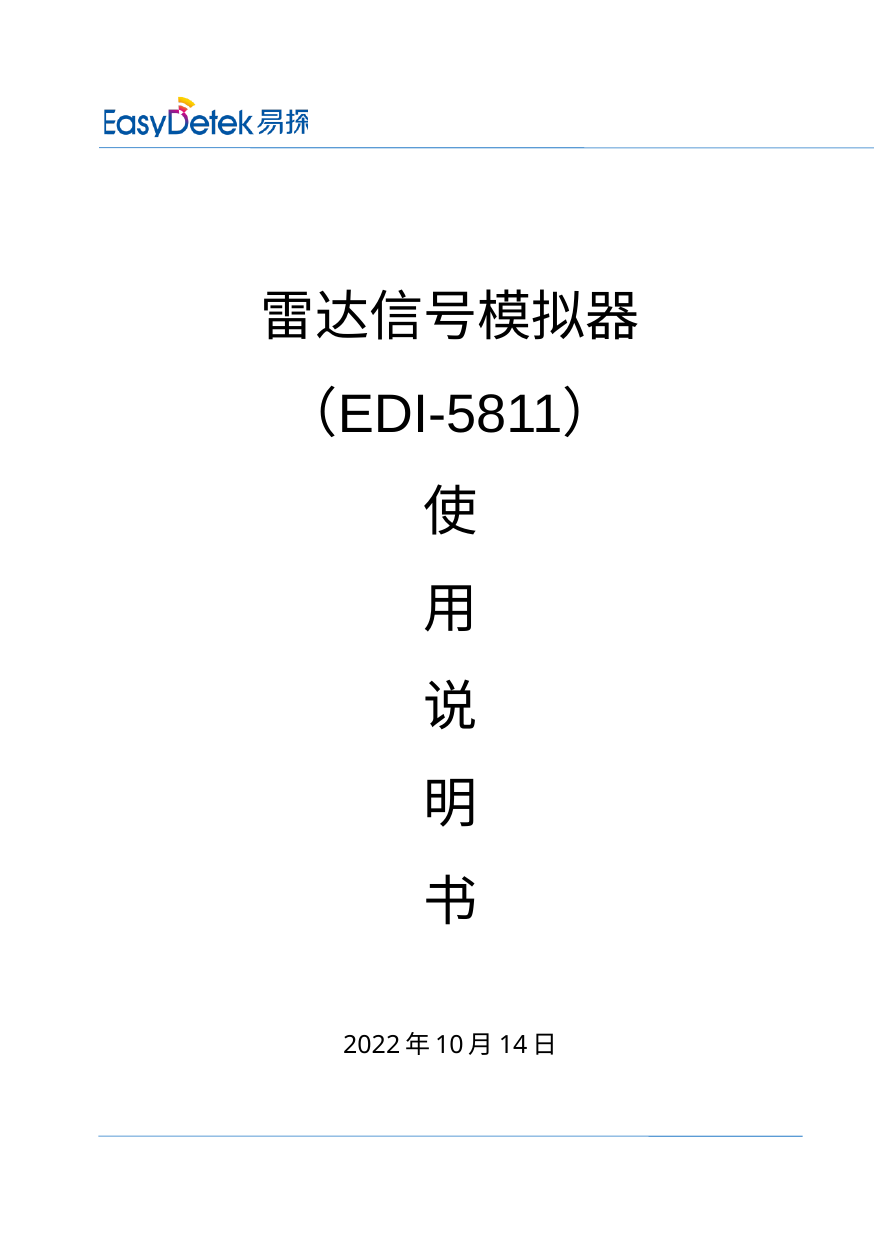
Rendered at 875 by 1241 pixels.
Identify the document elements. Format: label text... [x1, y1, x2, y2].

text 说 [100, 653, 800, 750]
text 雷达信号模拟器 [100, 263, 800, 360]
text 使 [100, 458, 800, 555]
text 用 [100, 555, 800, 653]
text 2022年10月14日 [100, 1010, 800, 1075]
picture [102, 96, 308, 137]
text 书 [100, 848, 800, 945]
text 明 [100, 750, 800, 848]
text （EDI-5811） [100, 360, 800, 458]
